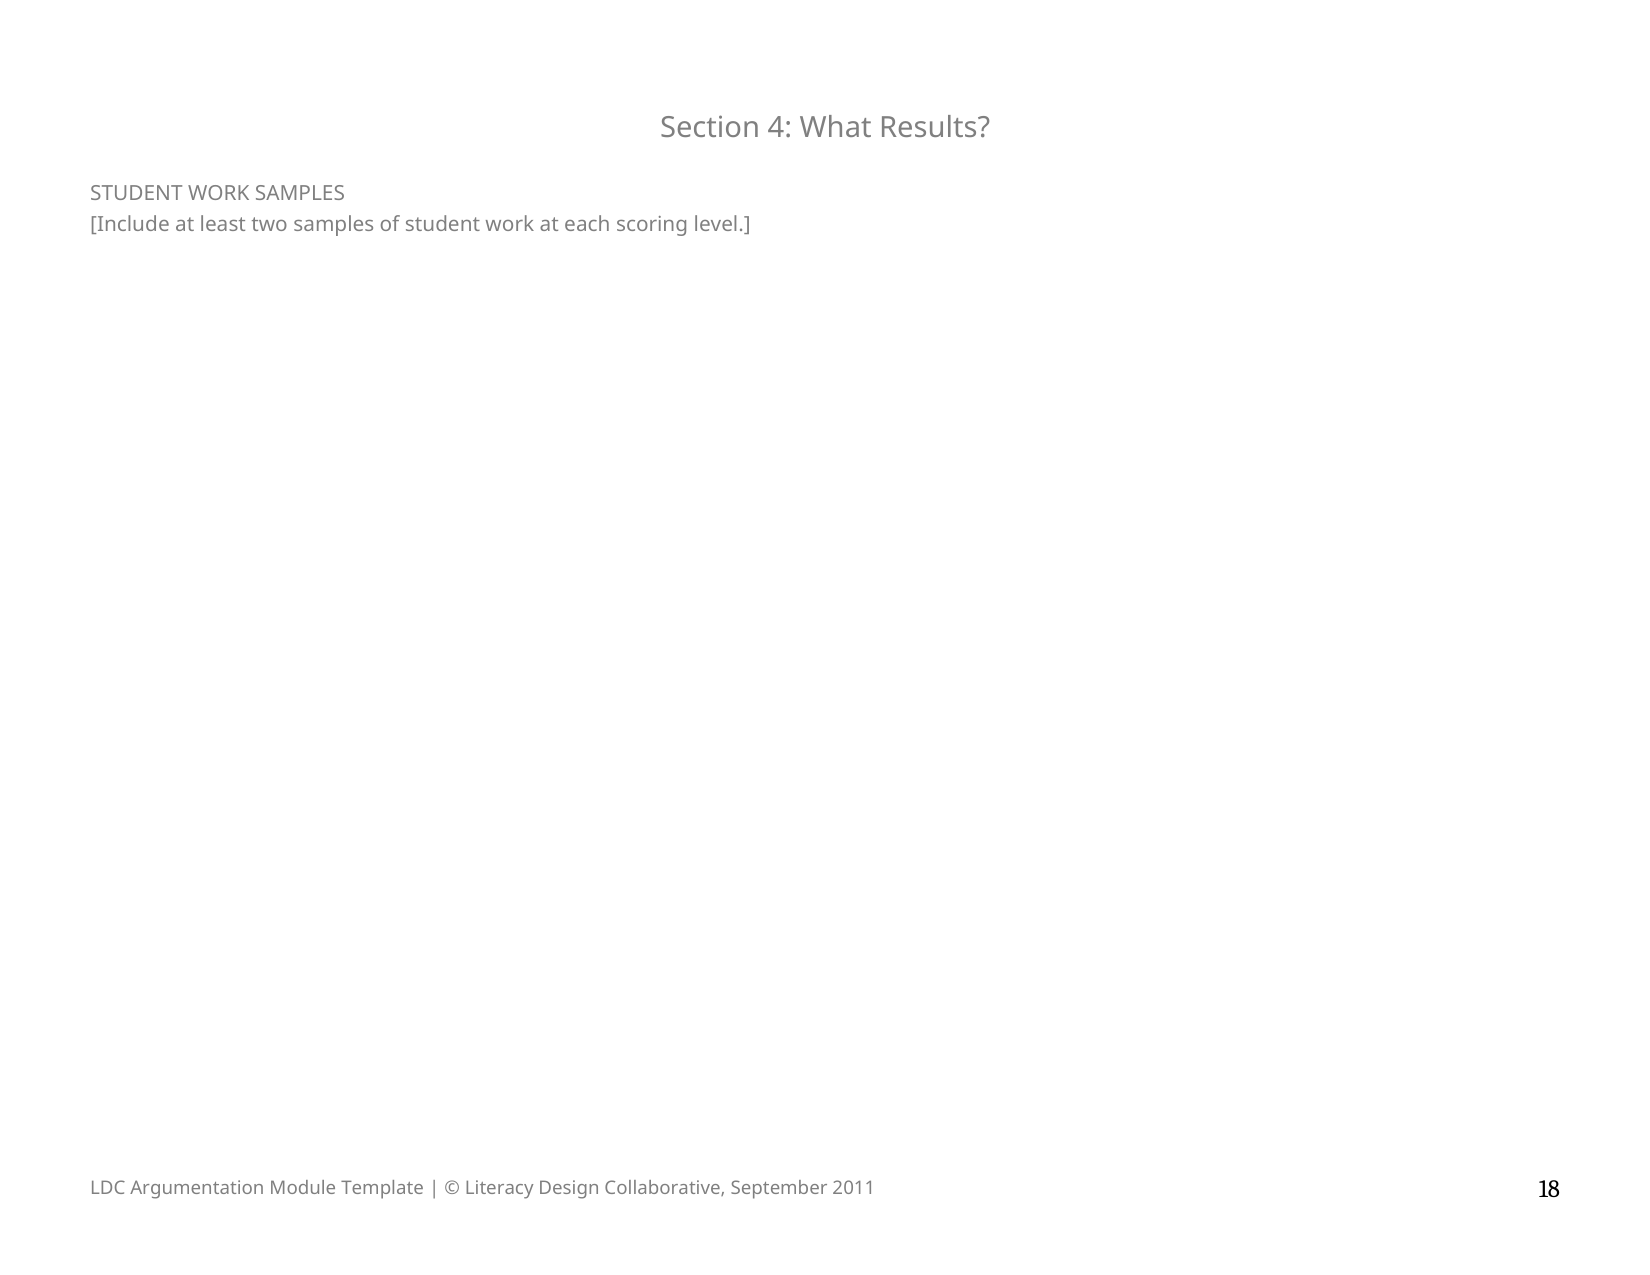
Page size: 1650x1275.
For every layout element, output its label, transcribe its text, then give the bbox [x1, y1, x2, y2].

subtitle Section 4: What Results? [90, 106, 1560, 146]
text Student work samples [90, 178, 1560, 207]
text [Include at least two samples of student work at each scoring level.] [90, 209, 1560, 237]
